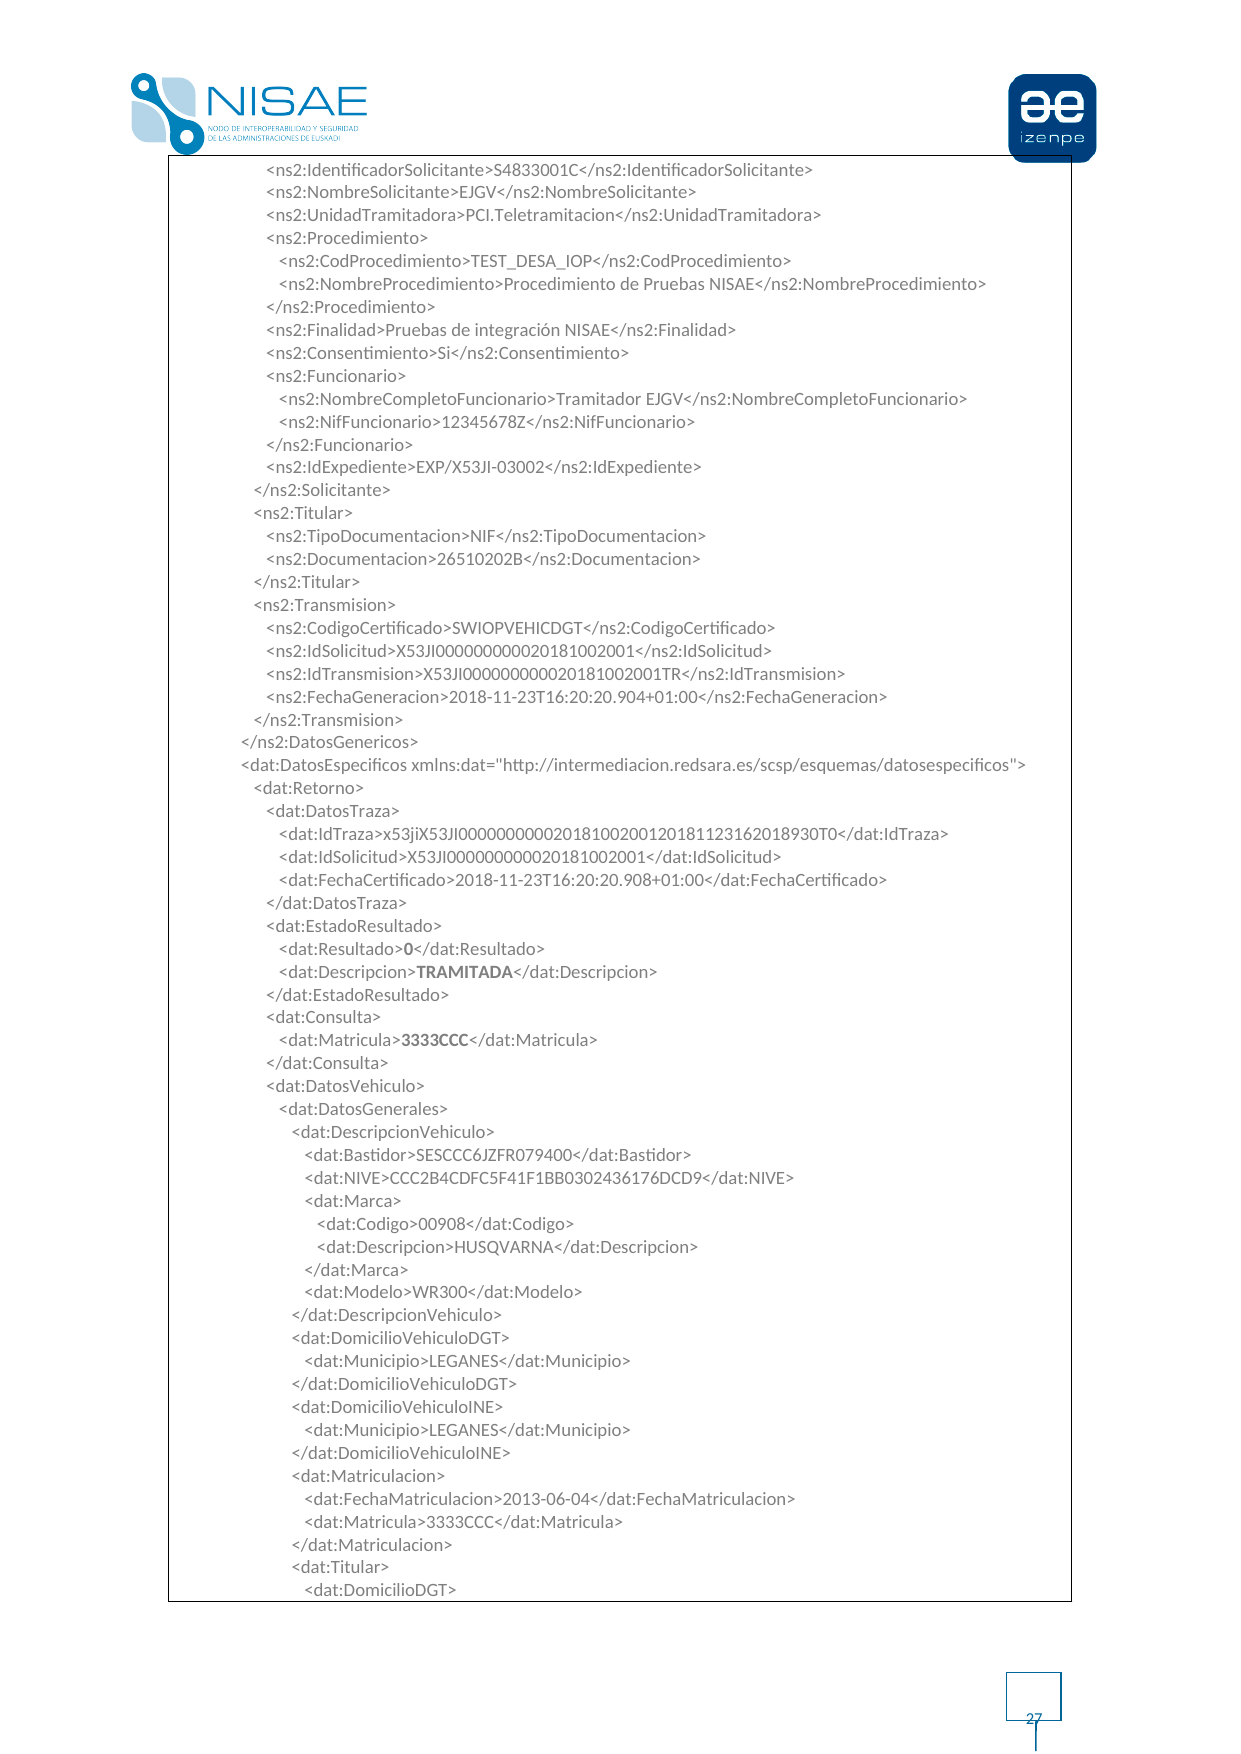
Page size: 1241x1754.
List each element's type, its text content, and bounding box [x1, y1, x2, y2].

text <dat:Matricula>3333CCC</dat:Matricula> [177, 1510, 1063, 1533]
text <dat:DomicilioVehiculoINE> [177, 1395, 1063, 1418]
text <ns2:CodProcedimiento>TEST_DESA_IOP</ns2:CodProcedimiento> [177, 249, 1063, 272]
text </dat:DomicilioVehiculoINE> [177, 1441, 1063, 1464]
text <dat:DomicilioVehiculoDGT> [177, 1327, 1063, 1349]
text </ns2:Solicitante> [177, 479, 1063, 502]
text <ns2:NifFuncionario>12345678Z</ns2:NifFuncionario> [177, 410, 1063, 433]
text </dat:Marca> [177, 1258, 1063, 1281]
text <ns2:Procedimiento> [177, 227, 1063, 249]
text <dat:Consulta> [177, 1006, 1063, 1029]
text <ns2:IdSolicitud>X53JI000000000020181002001</ns2:IdSolicitud> [177, 639, 1063, 662]
text <ns2:Titular> [177, 502, 1063, 524]
text <dat:FechaCertificado>2018-11-23T16:20:20.908+01:00</dat:FechaCertificado> [177, 868, 1063, 891]
text <ns2:UnidadTramitadora>PCI.Teletramitacion</ns2:UnidadTramitadora> [177, 204, 1063, 227]
text <dat:DatosTraza> [177, 799, 1063, 822]
picture [118, 73, 180, 155]
text <ns2:CodigoCertificado>SWIOPVEHICDGT</ns2:CodigoCertificado> [177, 616, 1063, 639]
text </ns2:Funcionario> [177, 433, 1063, 456]
text <dat:DescripcionVehiculo> [177, 1120, 1063, 1143]
picture [1007, 74, 1097, 163]
text <ns2:Transmision> [177, 593, 1063, 616]
text </dat:DescripcionVehiculo> [177, 1304, 1063, 1327]
text <dat:Matricula>3333CCC</dat:Matricula> [177, 1029, 1063, 1052]
text <dat:Marca> [177, 1189, 1063, 1212]
text <ns2:IdExpediente>EXP/X53JI-03002</ns2:IdExpediente> [177, 456, 1063, 479]
text <ns2:Funcionario> [177, 364, 1063, 387]
text </dat:DomicilioVehiculoDGT> [177, 1372, 1063, 1395]
text <dat:Descripcion>HUSQVARNA</dat:Descripcion> [177, 1235, 1063, 1258]
text <dat:FechaMatriculacion>2013-06-04</dat:FechaMatriculacion> [177, 1487, 1063, 1510]
picture [181, 131, 193, 143]
text <dat:Retorno> [177, 777, 1063, 799]
text <dat:Descripcion>TRAMITADA</dat:Descripcion> [177, 960, 1063, 983]
text </dat:EstadoResultado> [177, 983, 1063, 1006]
text <ns2:IdTransmision>X53JI000000000020181002001TR</ns2:IdTransmision> [177, 662, 1063, 685]
text <dat:Municipio>LEGANES</dat:Municipio> [177, 1349, 1063, 1372]
text <ns2:NombreProcedimiento>Procedimiento de Pruebas NISAE</ns2:NombreProcedimiento> [177, 272, 1063, 295]
text <dat:Matriculacion> [177, 1464, 1063, 1487]
picture [149, 73, 386, 155]
text <dat:DomicilioDGT> [177, 1579, 1063, 1601]
picture [139, 81, 148, 90]
text <dat:Resultado>0</dat:Resultado> [177, 937, 1063, 960]
text <ns2:NombreSolicitante>EJGV</ns2:NombreSolicitante> [177, 181, 1063, 204]
text <ns2:TipoDocumentacion>NIF</ns2:TipoDocumentacion> [177, 524, 1063, 547]
text </dat:DatosTraza> [177, 891, 1063, 914]
text </ns2:DatosGenericos> [177, 731, 1063, 754]
text <dat:NIVE>CCC2B4CDFC5F41F1BB0302436176DCD9</dat:NIVE> [177, 1166, 1063, 1189]
text </ns2:Procedimiento> [177, 295, 1063, 318]
text <dat:DatosGenerales> [177, 1097, 1063, 1120]
text <dat:DatosVehiculo> [177, 1074, 1063, 1097]
text <ns2:NombreCompletoFuncionario>Tramitador EJGV</ns2:NombreCompletoFuncionario> [177, 387, 1063, 410]
text <dat:Codigo>00908</dat:Codigo> [177, 1212, 1063, 1235]
text </ns2:Transmision> [177, 708, 1063, 731]
text <dat:DatosEspecificos xmlns:dat="http://intermediacion.redsara.es/scsp/esquemas/datosespecificos"> [177, 754, 1063, 777]
text <dat:EstadoResultado> [177, 914, 1063, 937]
text </ns2:Titular> [177, 570, 1063, 593]
text <dat:IdTraza>x53jiX53JI00000000002018100200120181123162018930T0</dat:IdTraza> [177, 822, 1063, 845]
text <dat:Titular> [177, 1556, 1063, 1579]
text <ns2:Consentimiento>Si</ns2:Consentimiento> [177, 341, 1063, 364]
text </dat:Matriculacion> [177, 1533, 1063, 1556]
text <ns2:Documentacion>26510202B</ns2:Documentacion> [177, 547, 1063, 570]
text <dat:Modelo>WR300</dat:Modelo> [177, 1281, 1063, 1304]
text <ns2:Finalidad>Pruebas de integración NISAE</ns2:Finalidad> [177, 318, 1063, 341]
text <dat:Bastidor>SESCCC6JZFR079400</dat:Bastidor> [177, 1143, 1063, 1166]
text <ns2:IdentificadorSolicitante>S4833001C</ns2:IdentificadorSolicitante> [169, 156, 1071, 181]
text <dat:Municipio>LEGANES</dat:Municipio> [177, 1418, 1063, 1441]
text <ns2:FechaGeneracion>2018-11-23T16:20:20.904+01:00</ns2:FechaGeneracion> [177, 685, 1063, 708]
text </dat:Consulta> [177, 1052, 1063, 1074]
text <dat:IdSolicitud>X53JI000000000020181002001</dat:IdSolicitud> [177, 845, 1063, 868]
